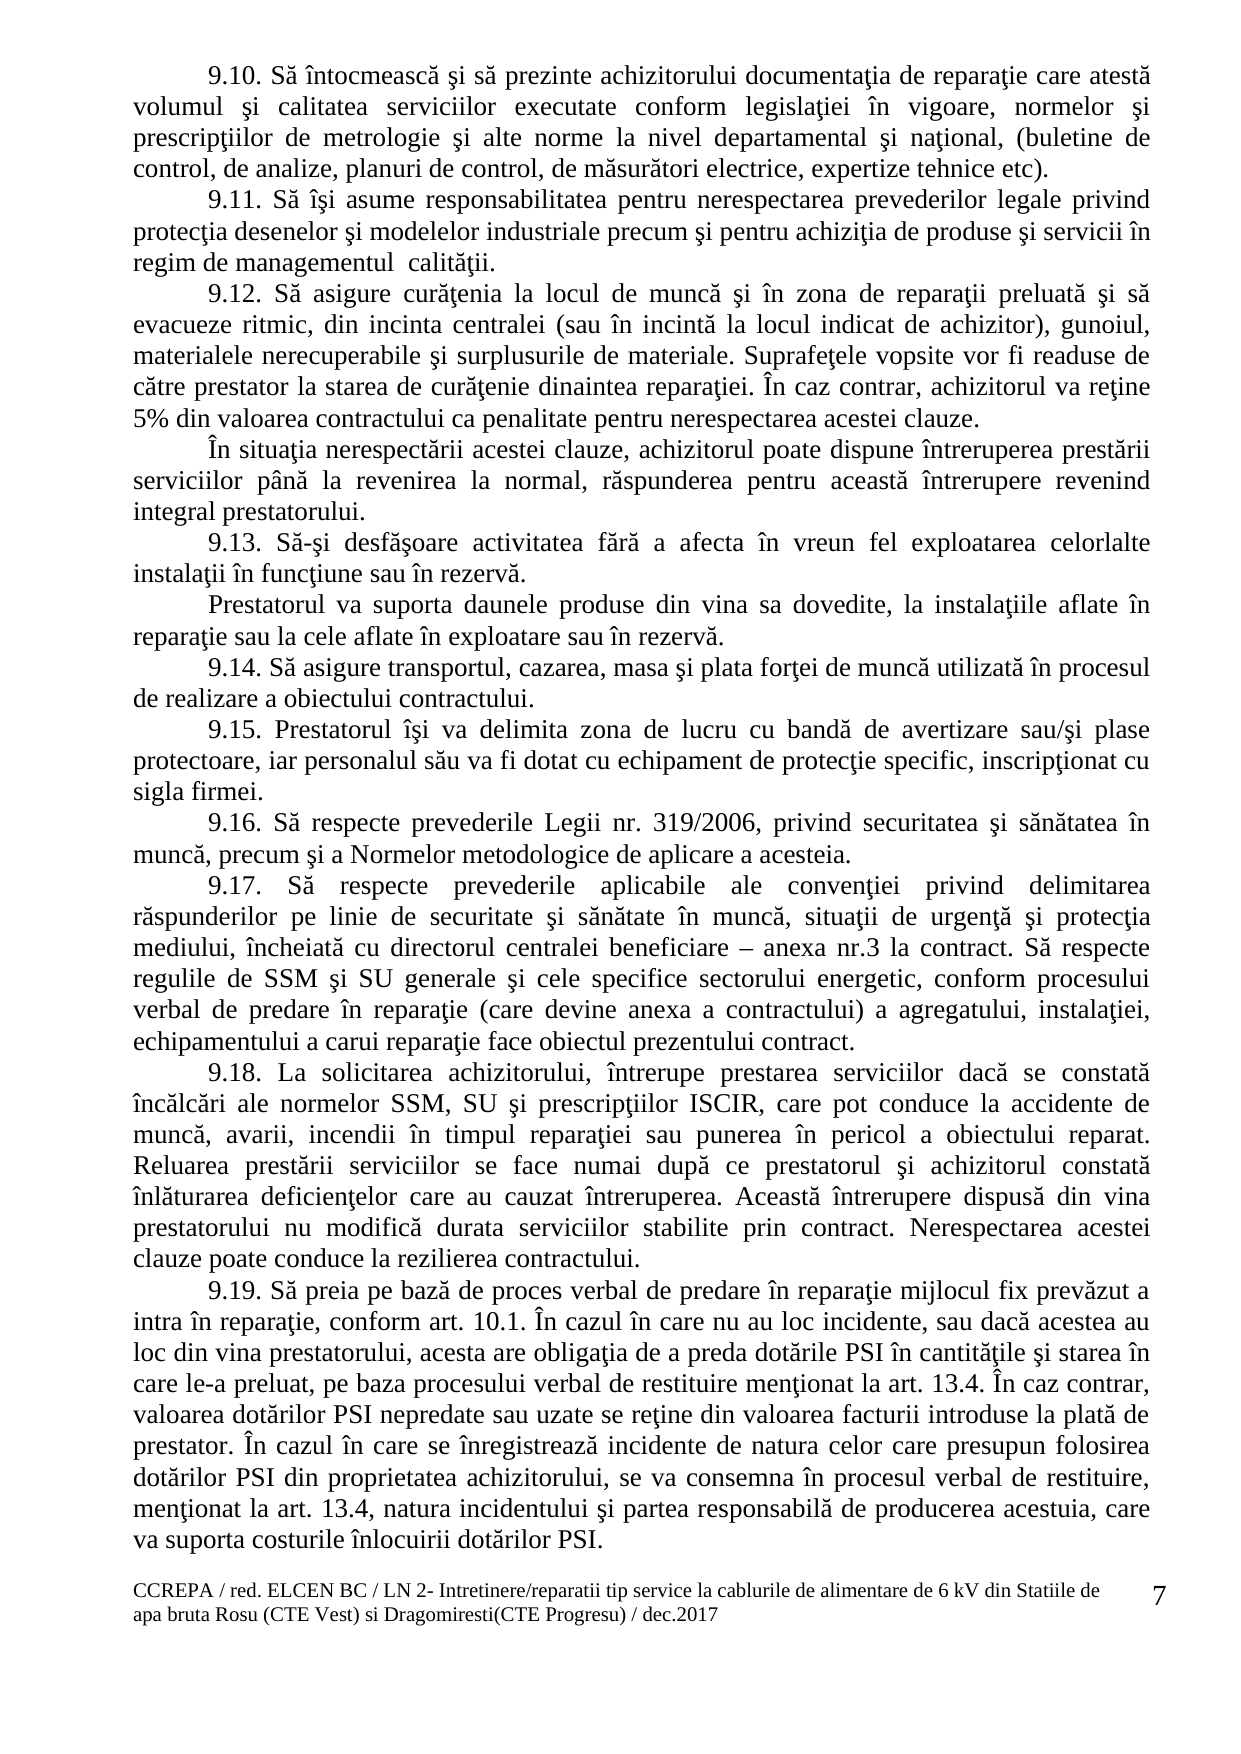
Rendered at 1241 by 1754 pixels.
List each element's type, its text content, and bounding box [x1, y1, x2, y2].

text 9.19. Să preia pe bază de proces verbal de predare în reparaţie mijlocul fix prevăzut a intra în reparaţie, conform art. 10.1. În cazul în care nu au loc incidente, sau dacă acestea au loc din vina prestatorului, acesta are obligaţia de a preda dotările PSI în cantităţile şi starea în care le-a preluat, pe baza procesului verbal de restituire menţionat la art. 13.4. În caz contrar, valoarea dotărilor PSI nepredate sau uzate se reţine din valoarea facturii introduse la plată de prestator. În cazul în care se înregistrează incidente de natura celor care presupun folosirea dotărilor PSI din proprietatea achizitorului, se va consemna în procesul verbal de restituire, menţionat la art. 13.4, natura incidentului şi partea responsabilă de producerea acestuia, care va suporta costurile înlocuirii dotărilor PSI. [133, 1274, 1152, 1554]
text 9.11. Să îşi asume responsabilitatea pentru nerespectarea prevederilor legale privind protecţia desenelor şi modelelor industriale precum şi pentru achiziţia de produse şi servicii în regim de managementul calităţii. [133, 184, 1152, 277]
text 9.12. Să asigure curăţenia la locul de muncă şi în zona de reparaţii preluată şi să evacueze ritmic, din incinta centralei (sau în incintă la locul indicat de achizitor), gunoiul, materialele nerecuperabile şi surplusurile de materiale. Suprafeţele vopsite vor fi readuse de către prestator la starea de curăţenie dinaintea reparaţiei. În caz contrar, achizitorul va reţine 5% din valoarea contractului ca penalitate pentru nerespectarea acestei clauze. [133, 277, 1152, 433]
text 9.15. Prestatorul îşi va delimita zona de lucru cu bandă de avertizare sau/şi plase protectoare, iar personalul său va fi dotat cu echipament de protecţie specific, inscripţionat cu sigla firmei. [133, 713, 1152, 807]
text În situaţia nerespectării acestei clauze, achizitorul poate dispune întreruperea prestării serviciilor până la revenirea la normal, răspunderea pentru această întrerupere revenind integral prestatorului. [133, 433, 1152, 526]
text 9.10. Să întocmească şi să prezinte achizitorului documentaţia de reparaţie care atestă volumul şi calitatea serviciilor executate conform legislaţiei în vigoare, normelor şi prescripţiilor de metrologie şi alte norme la nivel departamental şi naţional, (buletine de control, de analize, planuri de control, de măsurători electrice, expertize tehnice etc). [133, 59, 1152, 184]
text 9.18. La solicitarea achizitorului, întrerupe prestarea serviciilor dacă se constată încălcări ale normelor SSM, SU şi prescripţiilor ISCIR, care pot conduce la accidente de muncă, avarii, incendii în timpul reparaţiei sau punerea în pericol a obiectului reparat. Reluarea prestării serviciilor se face numai după ce prestatorul şi achizitorul constată înlăturarea deficienţelor care au cauzat întreruperea. Această întrerupere dispusă din vina prestatorului nu modifică durata serviciilor stabilite prin contract. Nerespectarea acestei clauze poate conduce la rezilierea contractului. [133, 1056, 1152, 1274]
text 9.13. Să-şi desfăşoare activitatea fără a afecta în vreun fel exploatarea celorlalte instalaţii în funcţiune sau în rezervă. [133, 526, 1152, 588]
text 9.14. Să asigure transportul, cazarea, masa şi plata forţei de muncă utilizată în procesul de realizare a obiectului contractului. [133, 651, 1152, 713]
text 9.17. Să respecte prevederile aplicabile ale convenţiei privind delimitarea răspunderilor pe linie de securitate şi sănătate în muncă, situaţii de urgenţă şi protecţia mediului, încheiată cu directorul centralei beneficiare – anexa nr.3 la contract. Să respecte regulile de SSM şi SU generale şi cele specifice sectorului energetic, conform procesului verbal de predare în reparaţie (care devine anexa a contractului) a agregatului, instalaţiei, echipamentului a carui reparaţie face obiectul prezentului contract. [133, 869, 1152, 1056]
text 9.16. Să respecte prevederile Legii nr. 319/2006, privind securitatea şi sănătatea în muncă, precum şi a Normelor metodologice de aplicare a acesteia. [133, 807, 1152, 869]
text Prestatorul va suporta daunele produse din vina sa dovedite, la instalaţiile aflate în reparaţie sau la cele aflate în exploatare sau în rezervă. [133, 588, 1152, 651]
